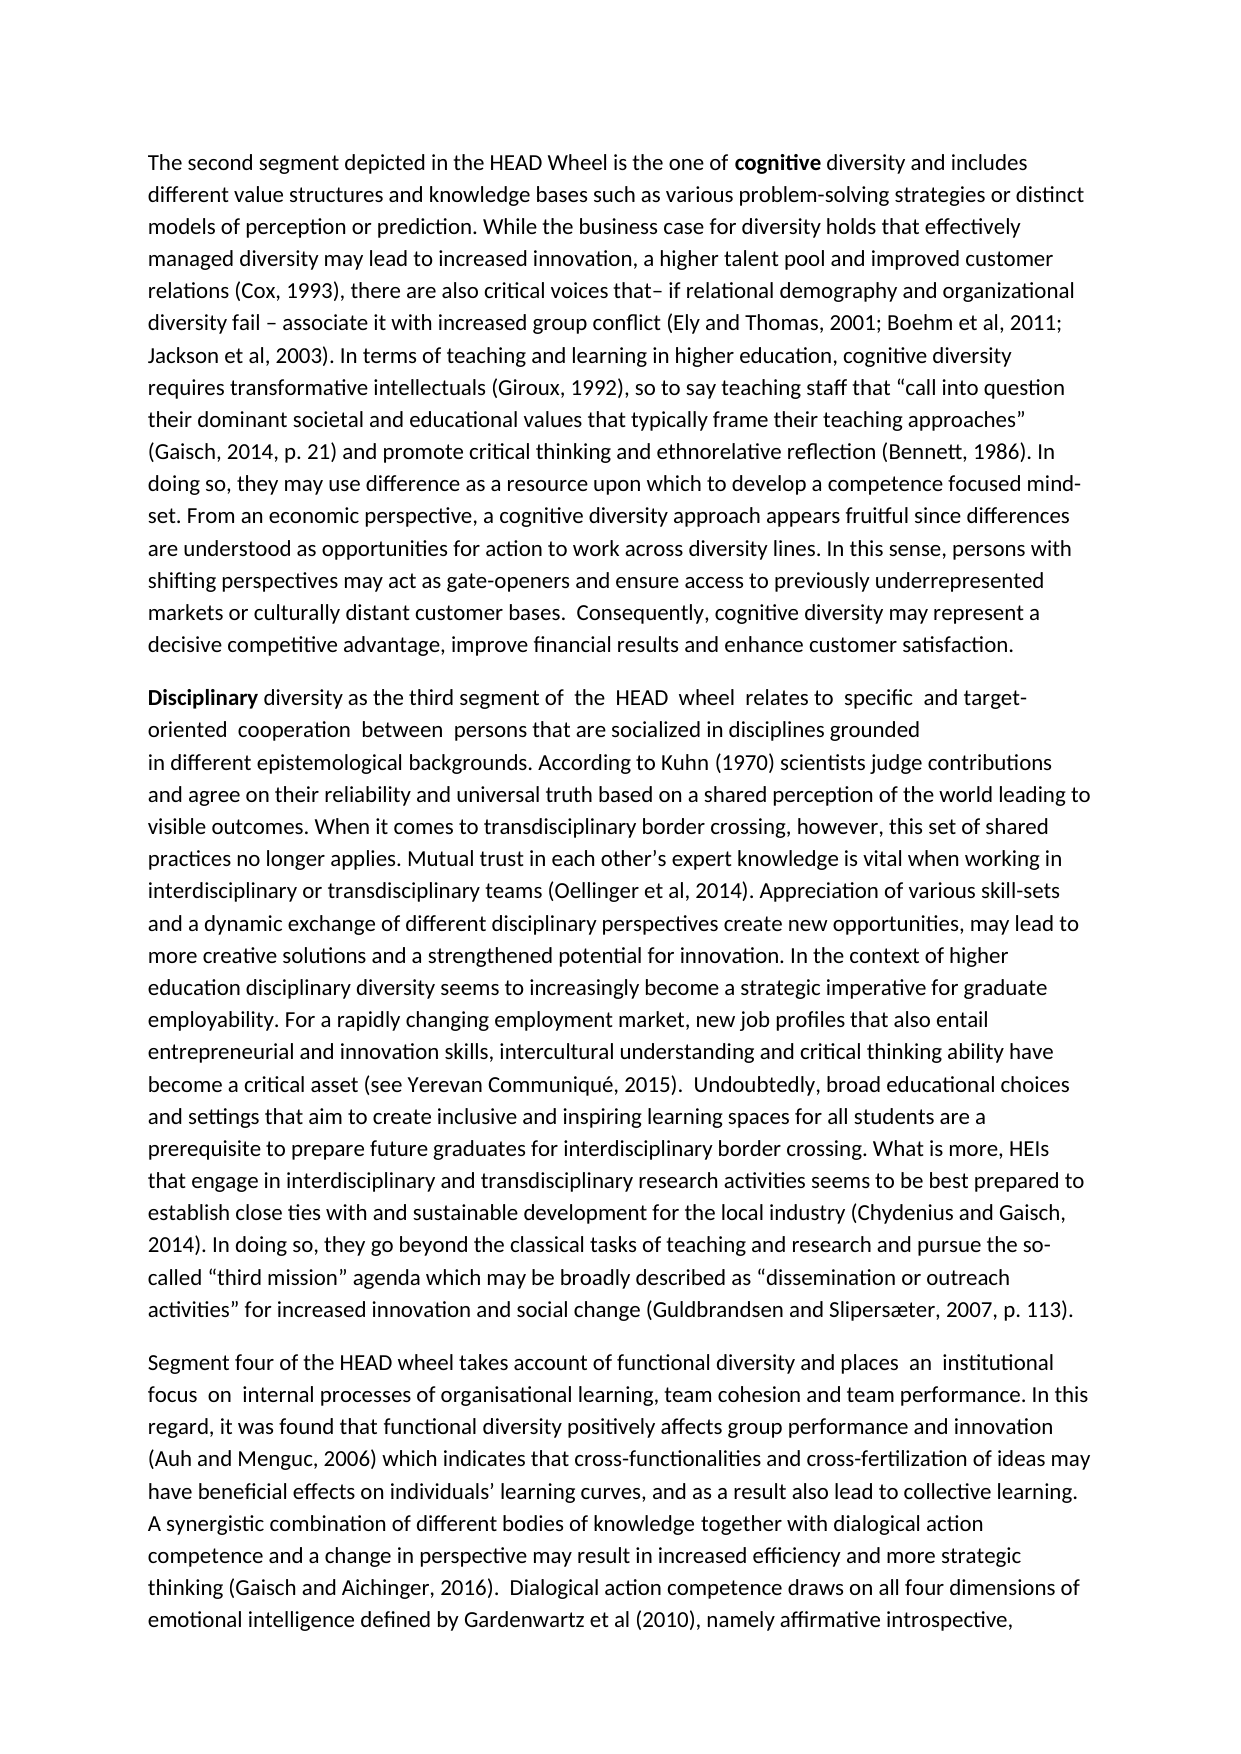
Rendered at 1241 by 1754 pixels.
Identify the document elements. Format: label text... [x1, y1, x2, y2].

text Disciplinary diversity as the third segment of the HEAD wheel relates to specific and target-oriented cooperation between persons that are socialized in disciplines grounded in different epistemological backgrounds. According to Kuhn (1970) scientists judge contributions and agree on their reliability and universal truth based on a shared perception of the world leading to visible outcomes. When it comes to transdisciplinary border crossing, however, this set of shared practices no longer applies. Mutual trust in each other’s expert knowledge is vital when working in interdisciplinary or transdisciplinary teams (Oellinger et al, 2014). Appreciation of various skill-sets and a dynamic exchange of different disciplinary perspectives create new opportunities, may lead to more creative solutions and a strengthened potential for innovation. In the context of higher education disciplinary diversity seems to increasingly become a strategic imperative for graduate employability. For a rapidly changing employment market, new job profiles that also entail entrepreneurial and innovation skills, intercultural understanding and critical thinking ability have become a critical asset (see Yerevan Communiqué, 2015). Undoubtedly, broad educational choices and settings that aim to create inclusive and inspiring learning spaces for all students are a prerequisite to prepare future graduates for interdisciplinary border crossing. What is more, HEIs that engage in interdisciplinary and transdisciplinary research activities seems to be best prepared to establish close ties with and sustainable development for the local industry (Chydenius and Gaisch, 2014). In doing so, they go beyond the classical tasks of teaching and research and pursue the so-called “third mission” agenda which may be broadly described as “dissemination or outreach activities” for increased innovation and social change (Guldbrandsen and Slipersæter, 2007, p. 113). [148, 683, 1093, 1323]
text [148, 1348, 1093, 1633]
text The second segment depicted in the HEAD Wheel is the one of cognitive diversity and includes different value structures and knowledge bases such as various problem-solving strategies or distinct models of perception or prediction. While the business case for diversity holds that effectively managed diversity may lead to increased innovation, a higher talent pool and improved customer relations (Cox, 1993), there are also critical voices that– if relational demography and organizational diversity fail – associate it with increased group conflict (Ely and Thomas, 2001; Boehm et al, 2011; Jackson et al, 2003). In terms of teaching and learning in higher education, cognitive diversity requires transformative intellectuals (Giroux, 1992), so to say teaching staff that “call into question their dominant societal and educational values that typically frame their teaching approaches” (Gaisch, 2014, p. 21) and promote critical thinking and ethnorelative reflection (Bennett, 1986). In doing so, they may use difference as a resource upon which to develop a competence focused mind-set. From an economic perspective, a cognitive diversity approach appears fruitful since differences are understood as opportunities for action to work across diversity lines. In this sense, persons with shifting perspectives may act as gate-openers and ensure access to previously underrepresented markets or culturally distant customer bases. Consequently, cognitive diversity may represent a decisive competitive advantage, improve financial results and enhance customer satisfaction. [148, 148, 1093, 658]
